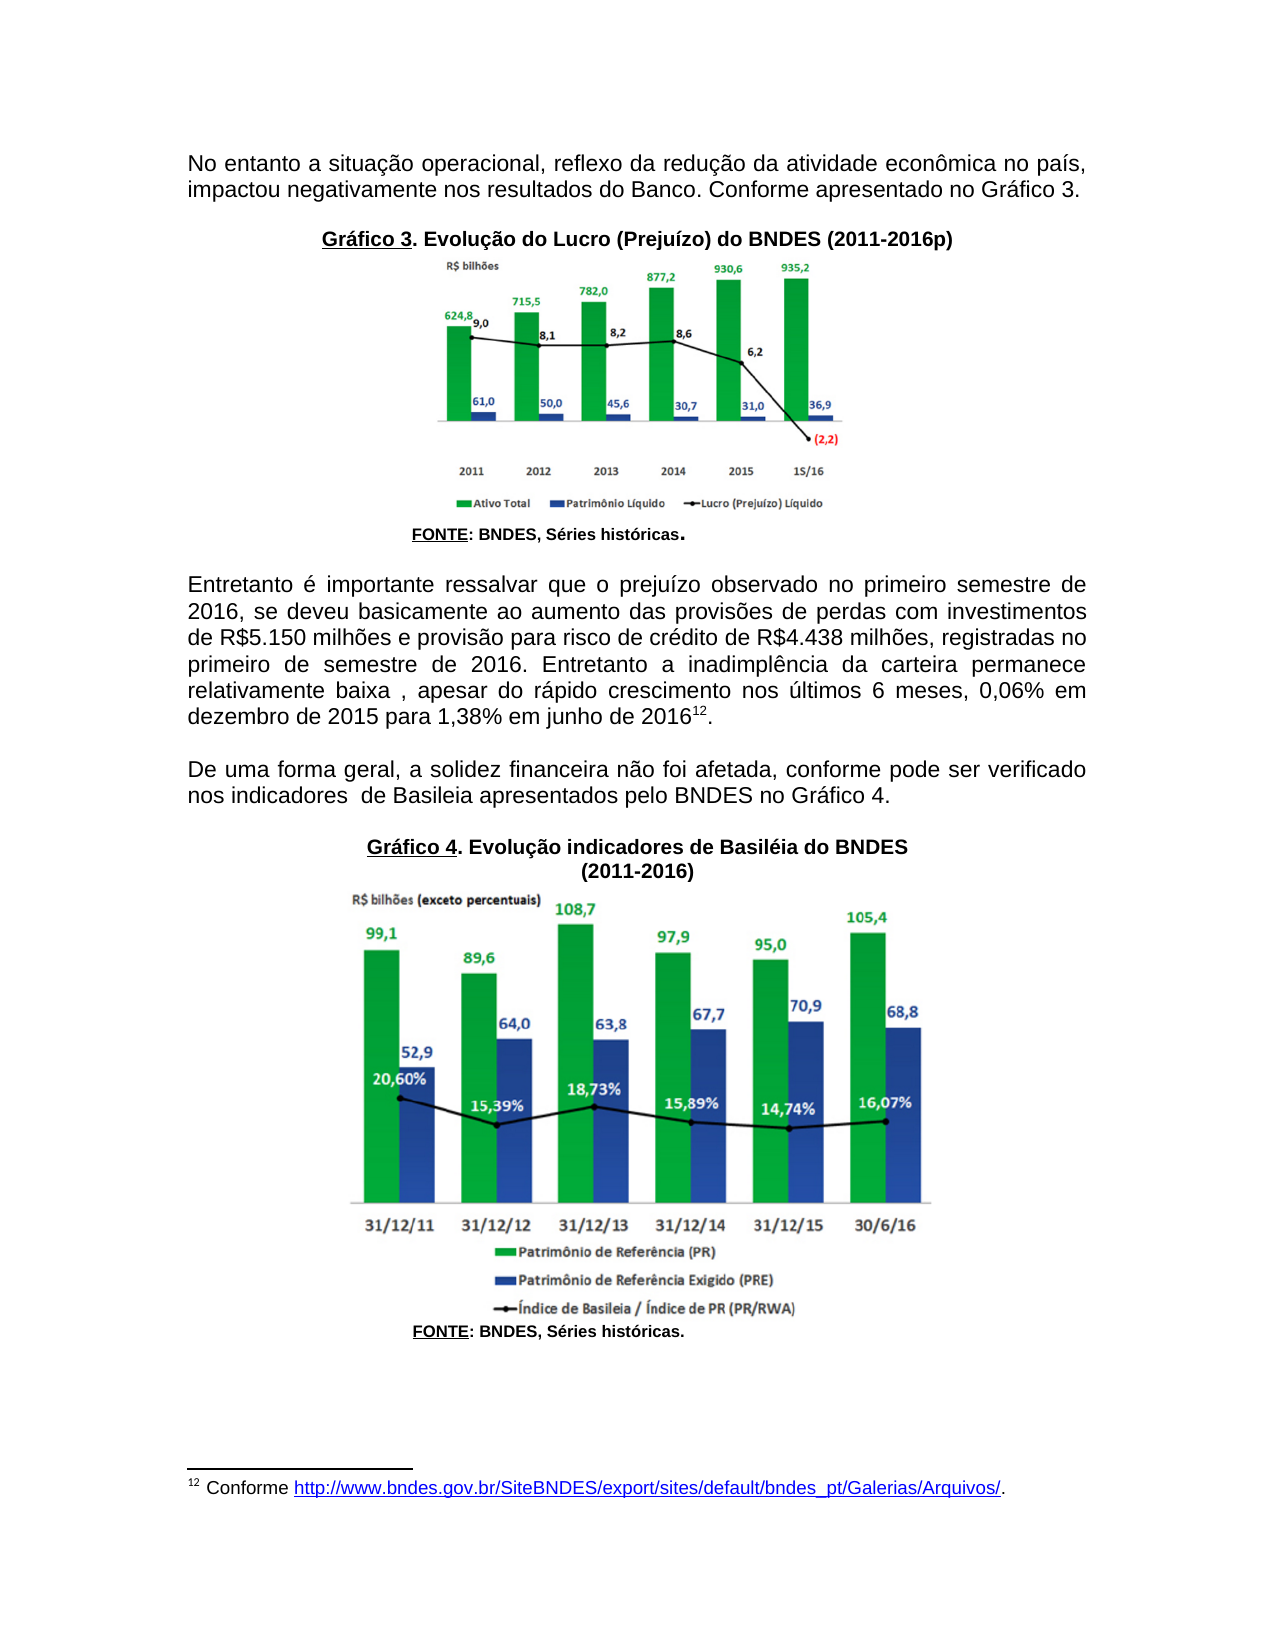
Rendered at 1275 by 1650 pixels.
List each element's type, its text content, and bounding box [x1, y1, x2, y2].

text Entretanto é importante ressalvar que o prejuízo observado no primeiro semestre de 2016, se deveu basicamente ao aumento das provisões de perdas com investimentos de R$5.150 milhões e provisão para risco de crédito de R$4.438 milhões, registradas no primeiro de semestre de 2016. Entretanto a inadimplência da carteira permanece relativamente baixa , apesar do rápido crescimento nos últimos 6 meses, 0,06% em dezembro de 2015 para 1,38% em junho de 2016. [187, 571, 1087, 729]
text (2011-2016) [187, 859, 1087, 883]
text Gráfico 3. Evolução do Lucro (Prejuízo) do BNDES (2011-2016p) [187, 227, 1087, 251]
picture [343, 882, 932, 1322]
text FONTE: BNDES, Séries históricas. [337, 519, 1087, 545]
picture [430, 250, 845, 519]
text FONTE: BNDES, Séries históricas. [412, 1321, 1087, 1341]
text De uma forma geral, a solidez financeira não foi afetada, conforme pode ser verificado nos indicadores de Basileia apresentados pelo BNDES no Gráfico 4. [187, 756, 1087, 809]
text Gráfico 4. Evolução indicadores de Basiléia do BNDES [187, 835, 1087, 859]
text No entanto a situação operacional, reflexo da redução da atividade econômica no país, impactou negativamente nos resultados do Banco. Conforme apresentado no Gráfico 3. [187, 150, 1087, 203]
